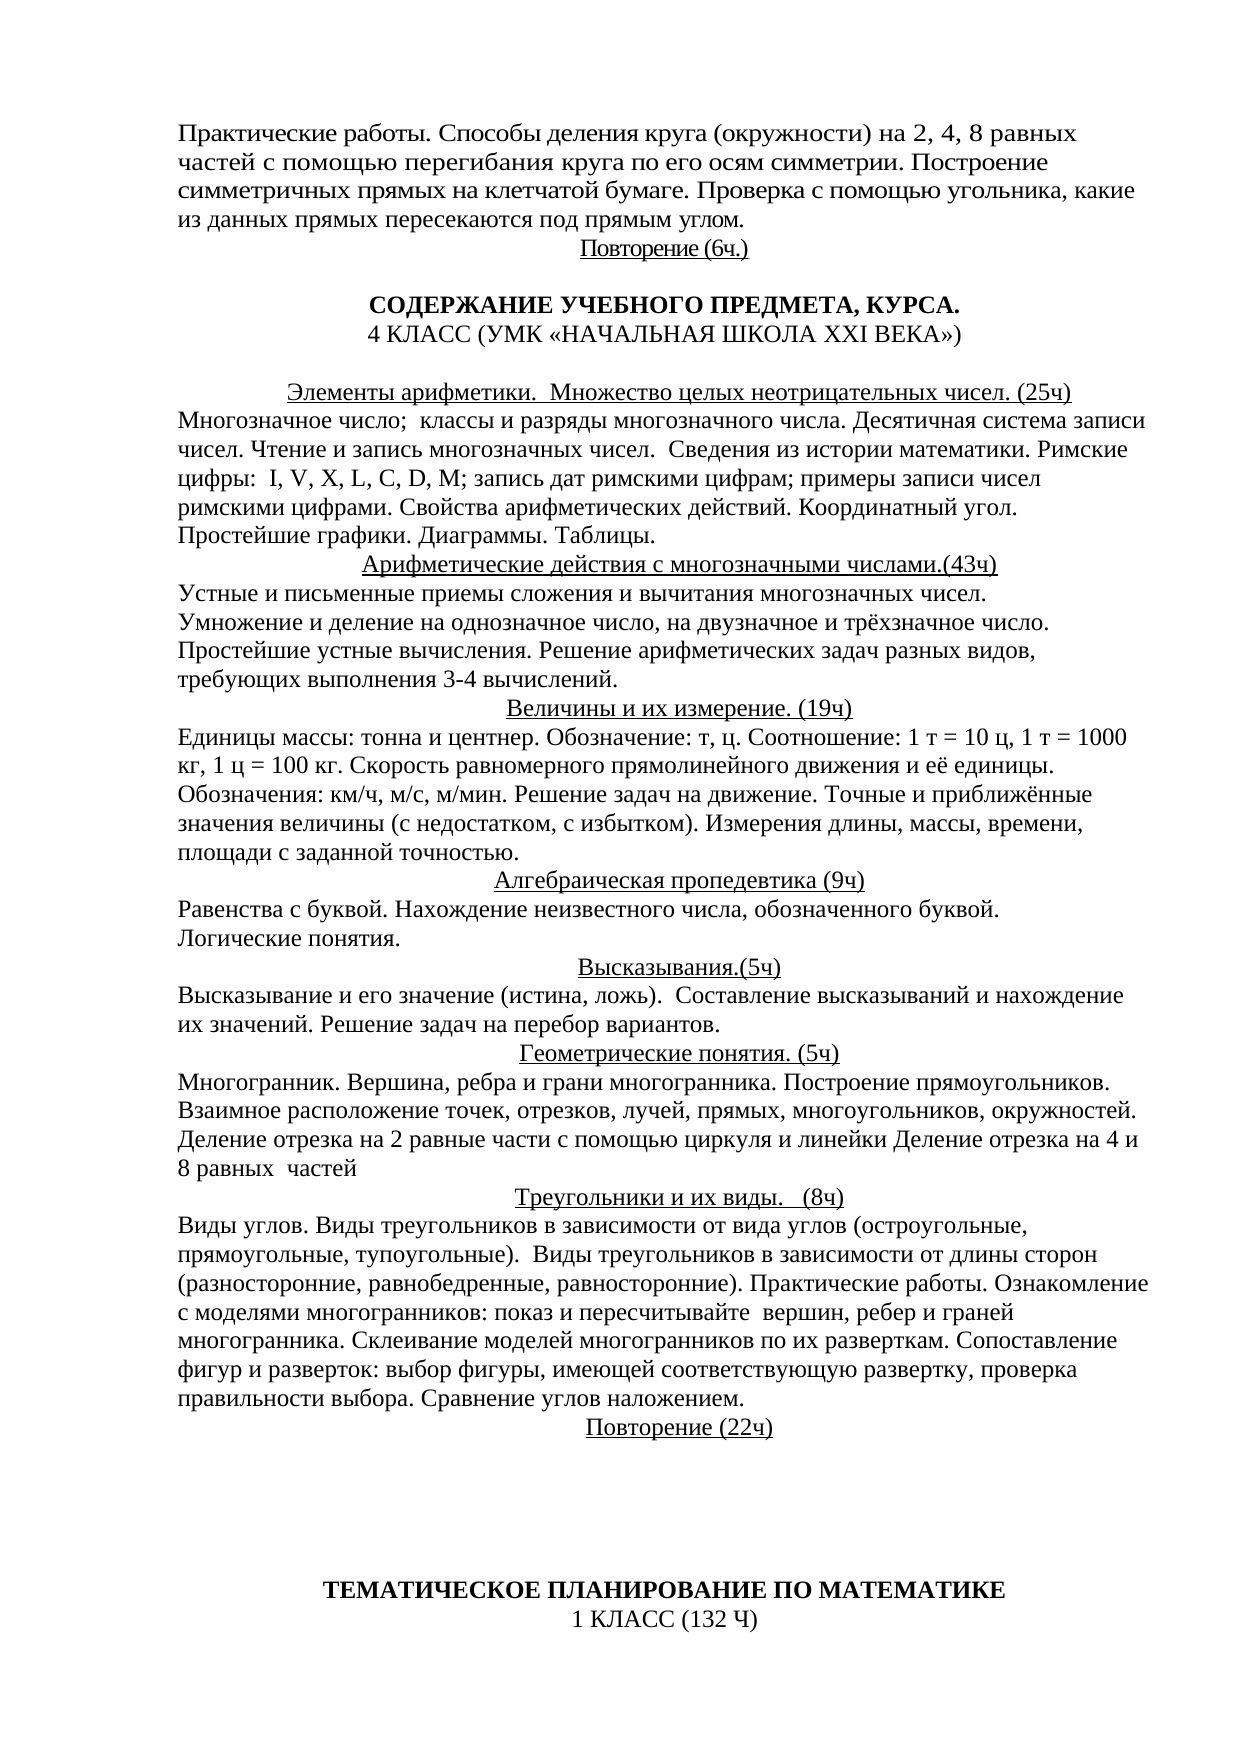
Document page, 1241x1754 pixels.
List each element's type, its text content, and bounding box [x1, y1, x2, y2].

text 4 КЛАСС (УМК «НАЧАЛЬНАЯ ШКОЛА XXI ВЕКА») [177, 319, 1152, 348]
text Практические работы. Способы деления круга (окружности) на 2, 4, 8 равных частей с помощью перегибания круга по его осям симметрии. Построение симметричных прямых на клетчатой бумаге. Проверка с помощью угольника, какие из данных прямых пересекаются под прямым углом. [177, 118, 1152, 233]
text Многозначное число; классы и разряды многозначного числа. Десятичная система записи чисел. Чтение и запись многозначных чисел. Сведения из истории математики. Римские цифры: I, V, X, L, C, D, М; запись дат римскими цифрам; примеры записи чисел римскими цифрами. Свойства арифметических действий. Координатный угол. Простейшие графики. Диаграммы. Таблицы. [177, 406, 1152, 549]
text Виды углов. Виды треугольников в зависимости от вида углов (остроугольные, прямоугольные, тупоугольные). Виды треугольников в зависимости от длины сторон (разносторонние, равнобедренные, равносторонние). Практические работы. Ознакомление с моделями многогранников: показ и пересчитывайте вершин, ребер и граней многогранника. Склеивание моделей многогранников по их разверткам. Сопоставление фигур и разверток: выбор фигуры, имеющей соответствующую развертку, проверка правильности выбора. Сравнение углов наложением. [177, 1211, 1152, 1412]
text Алгебраическая пропедевтика (9ч) [177, 866, 1152, 894]
text Арифметические действия с многозначными числами.(43ч) [177, 549, 1152, 578]
text Величины и их измерение. (19ч) [177, 693, 1152, 722]
text Повторение (6ч.) [177, 233, 1152, 262]
text Повторение (22ч) [177, 1412, 1152, 1441]
text Умножение и деление на однозначное число, на двузначное и трёхзначное число. [177, 607, 1152, 636]
text Простейшие устные вычисления. Решение арифметических задач разных видов, требующих выполнения 3-4 вычислений. [177, 636, 1152, 693]
text ТЕМАТИЧЕСКОЕ ПЛАНИРОВАНИЕ ПО МАТЕМАТИКЕ [177, 1575, 1152, 1604]
text Многогранник. Вершина, ребра и грани многогранника. Построение прямоугольников. Взаимное расположение точек, отрезков, лучей, прямых, многоугольников, окружностей. Деление отрезка на 2 равные части с помощью циркуля и линейки Деление отрезка на 4 и 8 равных частей [177, 1067, 1152, 1182]
text Высказывания.(5ч) [177, 952, 1152, 981]
text Элементы арифметики. Множество целых неотрицательных чисел. (25ч) [177, 377, 1152, 406]
text Устные и письменные приемы сложения и вычитания многозначных чисел. [177, 578, 1152, 607]
text 1 КЛАСС (132 Ч) [177, 1604, 1152, 1633]
text Логические понятия. [177, 923, 1152, 952]
text Высказывание и его значение (истина, ложь). Составление высказываний и нахождение их значений. Решение задач на перебор вариантов. [177, 981, 1152, 1038]
text Треугольники и их виды. (8ч) [177, 1182, 1152, 1211]
text СОДЕРЖАНИЕ УЧЕБНОГО ПРЕДМЕТА, КУРСА. [177, 291, 1152, 319]
text Геометрические понятия. (5ч) [177, 1038, 1152, 1067]
text Единицы массы: тонна и центнер. Обозначение: т, ц. Соотношение: 1 т = 10 ц, 1 т = , 1 ц = . Скорость равномерного прямолинейного движения и её единицы. Обозначения: км/ч, м/с, м/мин. Решение задач на движение. Точные и приближённые значения величины (с недостатком, с избытком). Измерения длины, массы, времени, площади с заданной точностью. [177, 722, 1152, 866]
text Равенства с буквой. Нахождение неизвестного числа, обозначенного буквой. [177, 894, 1152, 923]
